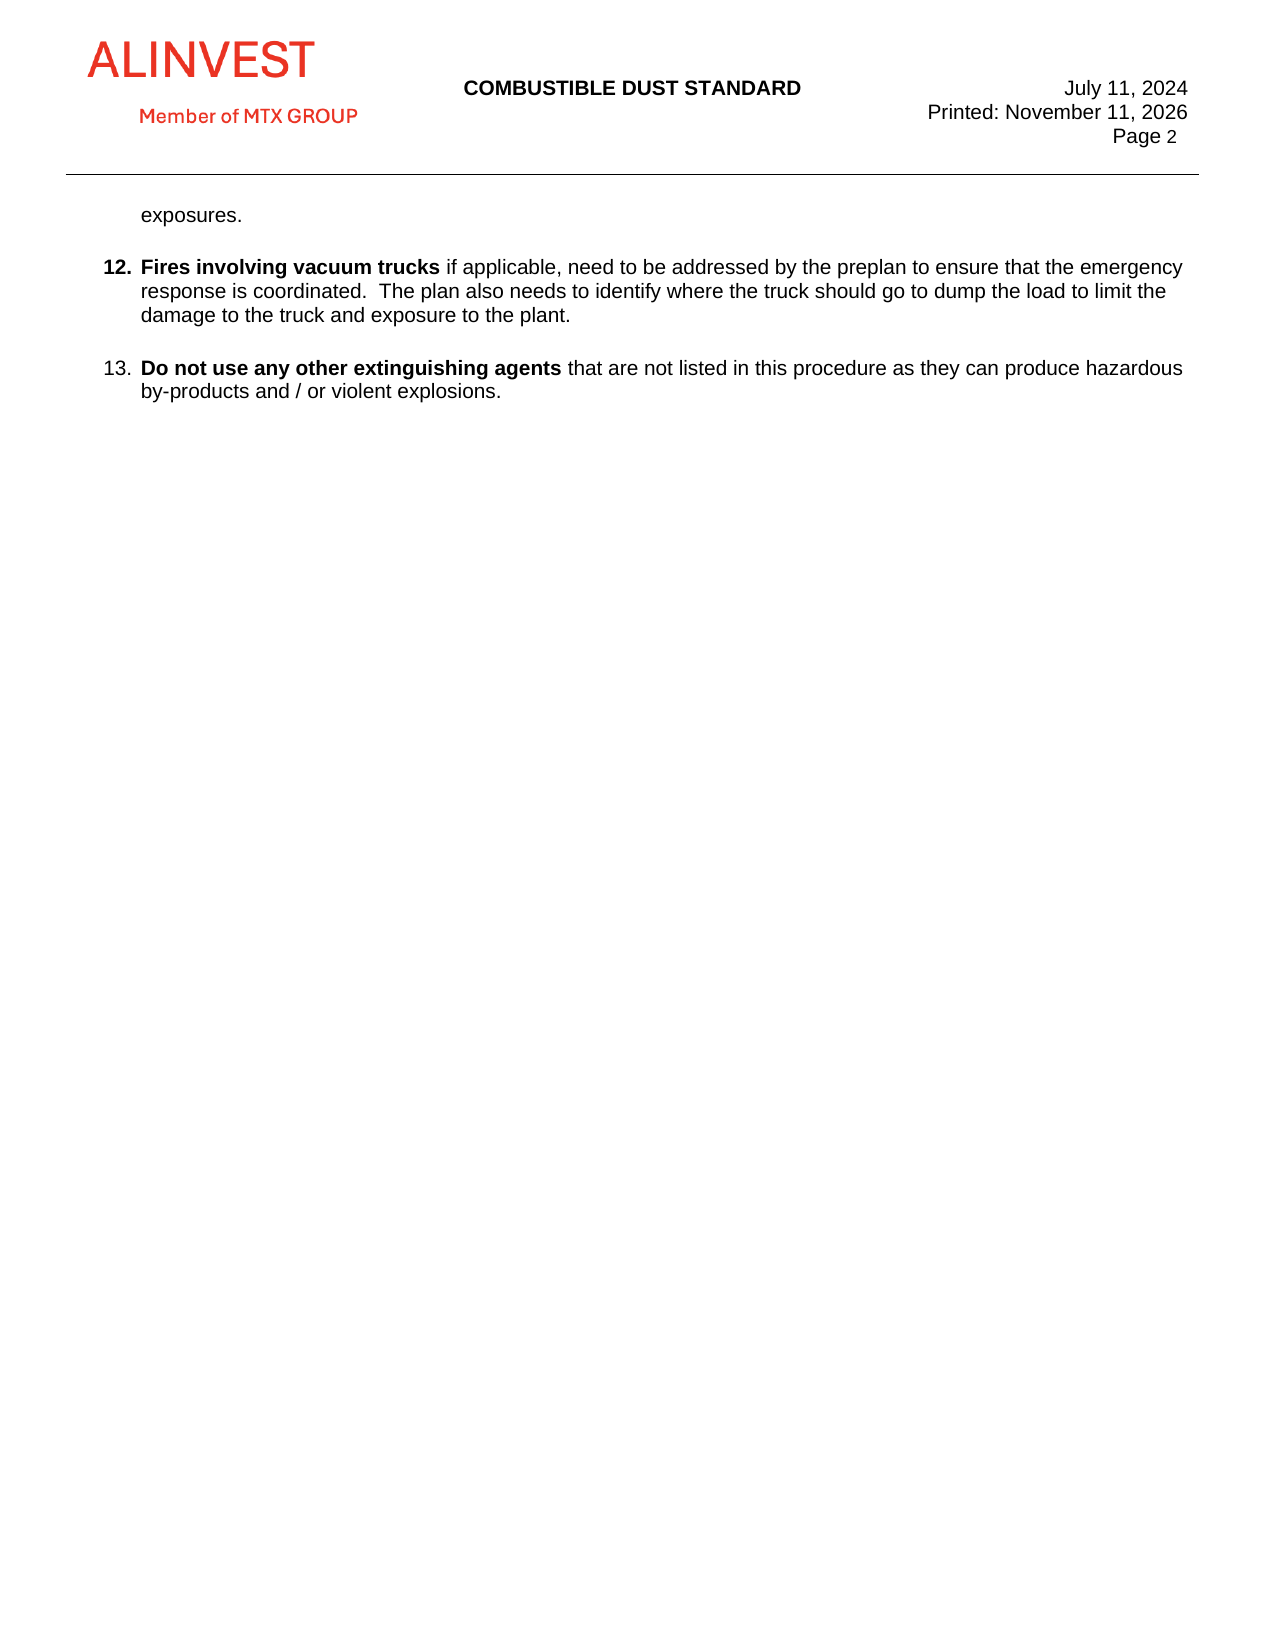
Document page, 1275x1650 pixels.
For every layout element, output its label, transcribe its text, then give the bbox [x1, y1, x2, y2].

list Fires involving vacuum trucks if applicable, need to be addressed by the preplan to ensure that the emergency response is coordinated. The plan also needs to identify where the truck should go to dump the load to limit the damage to the truck and exposure to the plant. [103, 255, 1200, 355]
list Do not use any other extinguishing agents that are not listed in this procedure as they can produce hazardous by-products and / or violent explosions. [103, 355, 1200, 403]
picture [76, 28, 367, 134]
